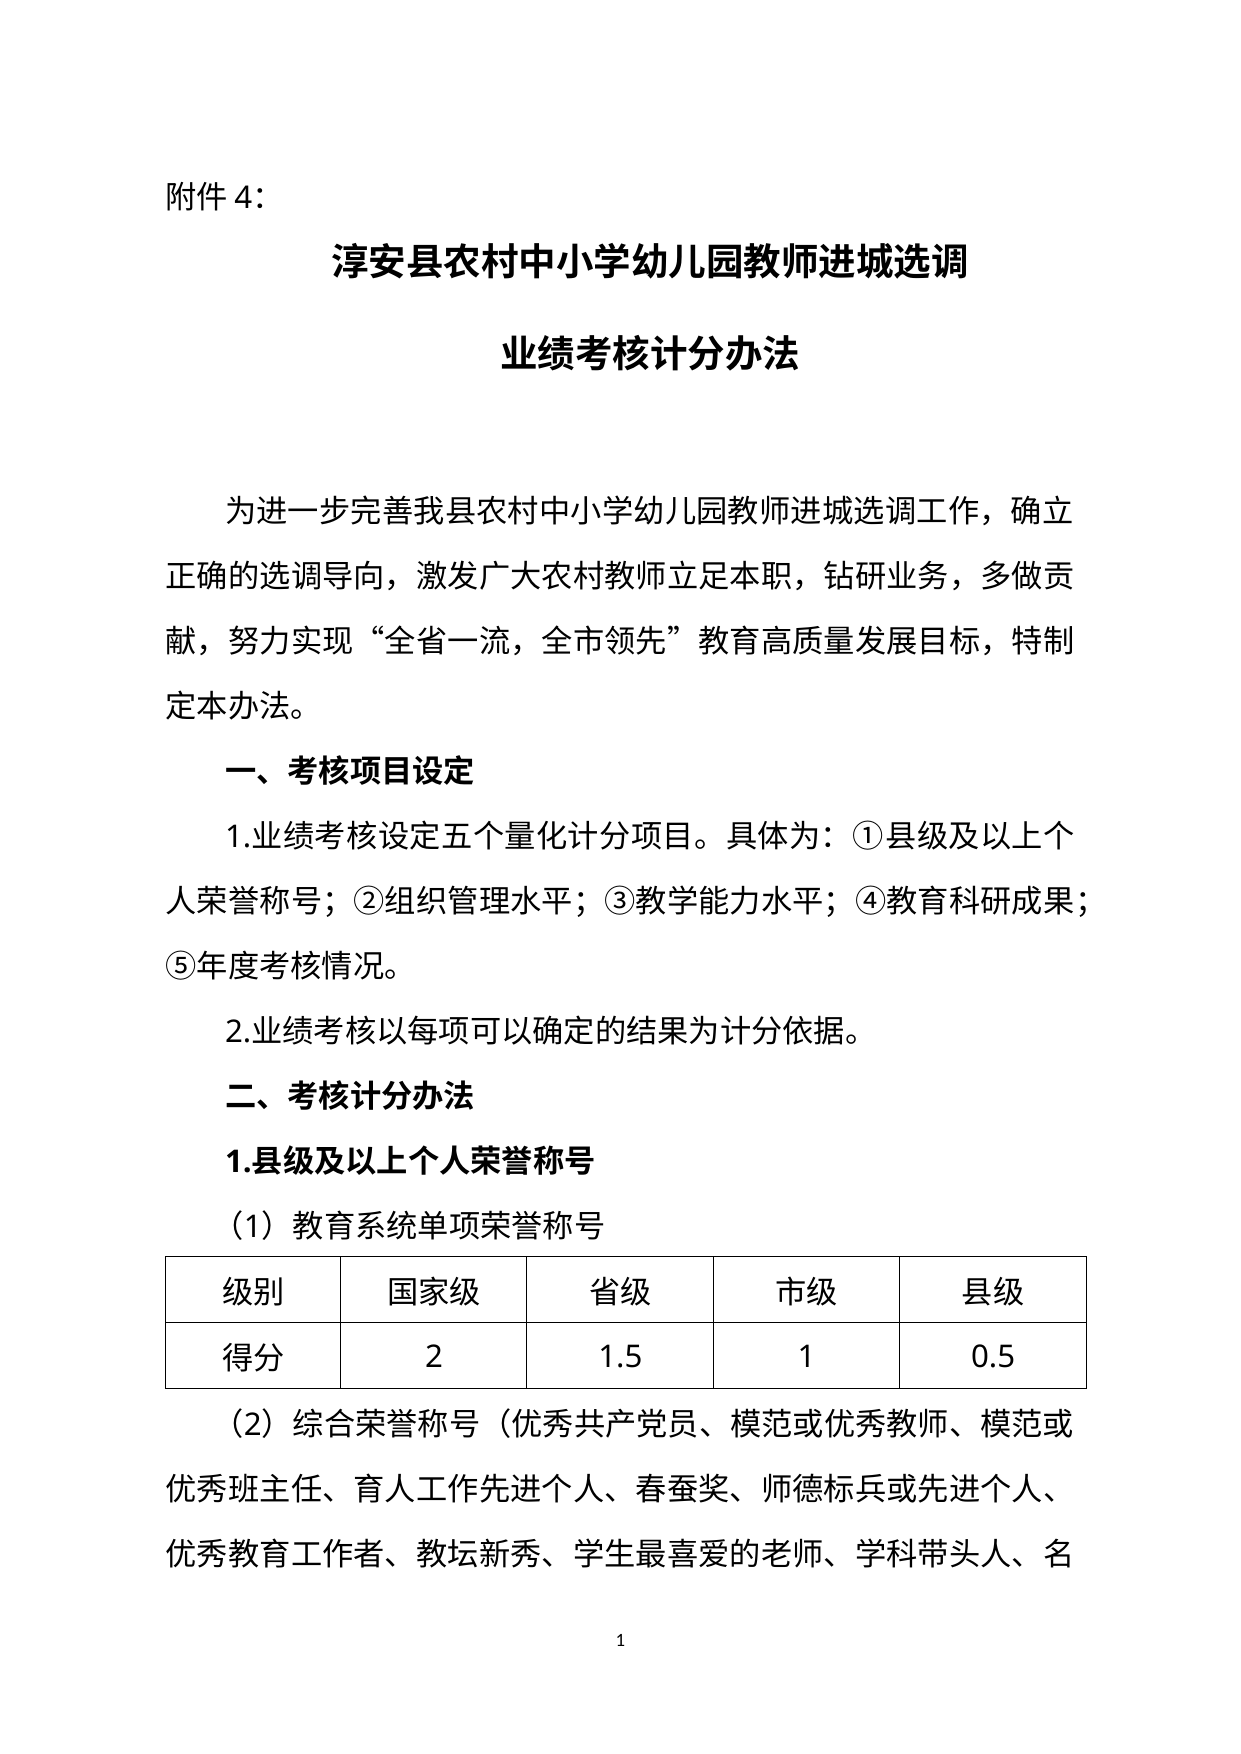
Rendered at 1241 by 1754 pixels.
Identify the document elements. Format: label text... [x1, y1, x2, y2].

table_header 国家级 [341, 1257, 526, 1322]
table_cell 1.5 [527, 1323, 713, 1388]
text 2.业绩考核以每项可以确定的结果为计分依据。 [165, 996, 1075, 1061]
table_cell 2 [341, 1323, 526, 1388]
table_cell 得分 [166, 1323, 340, 1388]
table_header 县级 [900, 1257, 1086, 1322]
text （1）教育系统单项荣誉称号 [165, 1191, 1075, 1256]
text 附件4： [165, 162, 1075, 227]
text 为进一步完善我县农村中小学幼儿园教师进城选调工作，确立正确的选调导向，激发广大农村教师立足本职，钻研业务，多做贡献，努力实现“全省一流，全市领先”教育高质量发展目标，特制定本办法。 [165, 476, 1075, 736]
text 淳安县农村中小学幼儿园教师进城选调 [165, 227, 1075, 292]
table_cell 0.5 [900, 1323, 1086, 1388]
text 1.县级及以上个人荣誉称号 [165, 1126, 1075, 1191]
table_cell 1 [714, 1323, 899, 1388]
text 一、考核项目设定 [165, 736, 1075, 801]
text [165, 1389, 1075, 1584]
table_header 省级 [527, 1257, 713, 1322]
text 业绩考核计分办法 [165, 319, 1075, 384]
text 二、考核计分办法 [165, 1061, 1075, 1126]
table_header 市级 [714, 1257, 899, 1322]
table_header 级别 [166, 1257, 340, 1322]
text 1.业绩考核设定五个量化计分项目。具体为：①县级及以上个人荣誉称号；②组织管理水平；③教学能力水平；④教育科研成果；⑤年度考核情况。 [165, 801, 1075, 996]
